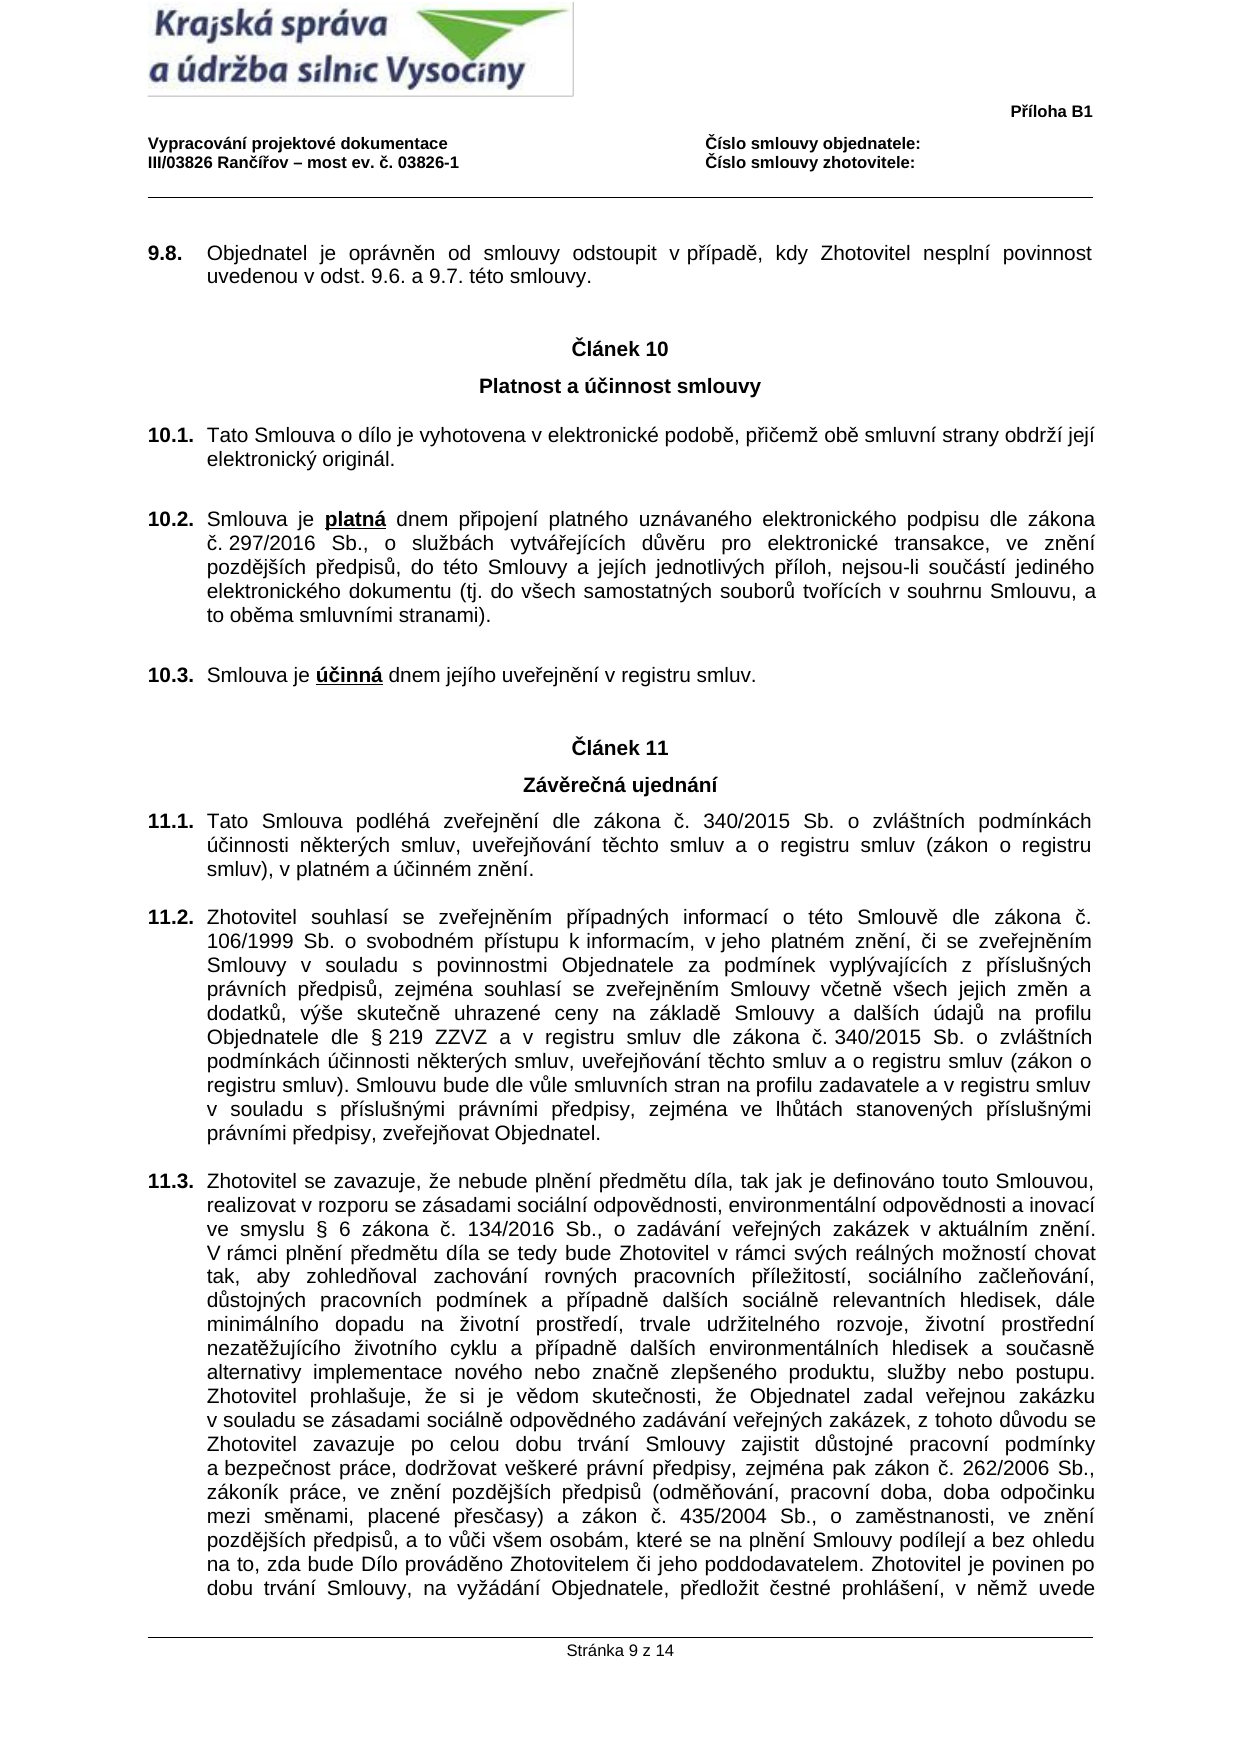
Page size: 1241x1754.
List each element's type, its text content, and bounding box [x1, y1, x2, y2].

text Závěrečná ujednání [148, 773, 1093, 797]
list Smlouva je platná dnem připojení platného uznávaného elektronického podpisu dle zákona č. 297/2016 Sb., o službách vytvářejících důvěru pro elektronické transakce, ve znění pozdějších předpisů, do této Smlouvy a jejích jednotlivých příloh, nejsou-li součástí jediného elektronického dokumentu (tj. do všech samostatných souborů tvořících v souhrnu Smlouvu, a to oběma smluvními stranami). [148, 507, 1096, 627]
text Článek 11 [148, 736, 1093, 760]
list Tato Smlouva o dílo je vyhotovena v elektronické podobě, přičemž obě smluvní strany obdrží její elektronický originál. [148, 423, 1096, 471]
picture [147, 2, 574, 98]
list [148, 1168, 1096, 1600]
list Zhotovitel souhlasí se zveřejněním případných informací o této Smlouvě dle zákona č. 106/1999 Sb. o svobodném přístupu k informacím, v jeho platném znění, či se zveřejněním Smlouvy v souladu s povinnostmi Objednatele za podmínek vyplývajících z příslušných právních předpisů, zejména souhlasí se zveřejněním Smlouvy včetně všech jejich změn a dodatků, výše skutečně uhrazené ceny na základě Smlouvy a dalších údajů na profilu Objednatele dle § 219 ZZVZ a v registru smluv dle zákona č. 340/2015 Sb. o zvláštních podmínkách účinnosti některých smluv, uveřejňování těchto smluv a o registru smluv (zákon o registru smluv). Smlouvu bude dle vůle smluvních stran na profilu zadavatele a v registru smluv v souladu s příslušnými právními předpisy, zejména ve lhůtách stanovených příslušnými právními předpisy, zveřejňovat Objednatel. [148, 905, 1093, 1144]
text Článek 10 [148, 337, 1093, 361]
subtitle Platnost a účinnost smlouvy [148, 374, 1093, 398]
list Tato Smlouva podléhá zveřejnění dle zákona č. 340/2015 Sb. o zvláštních podmínkách účinnosti některých smluv, uveřejňování těchto smluv a o registru smluv (zákon o registru smluv), v platném a účinném znění. [148, 809, 1093, 881]
list Objednatel je oprávněn od smlouvy odstoupit v případě, kdy Zhotovitel nesplní povinnost uvedenou v odst. 9.6. a 9.7. této smlouvy. [148, 240, 1093, 288]
list Smlouva je účinná dnem jejího uveřejnění v registru smluv. [148, 663, 1096, 687]
